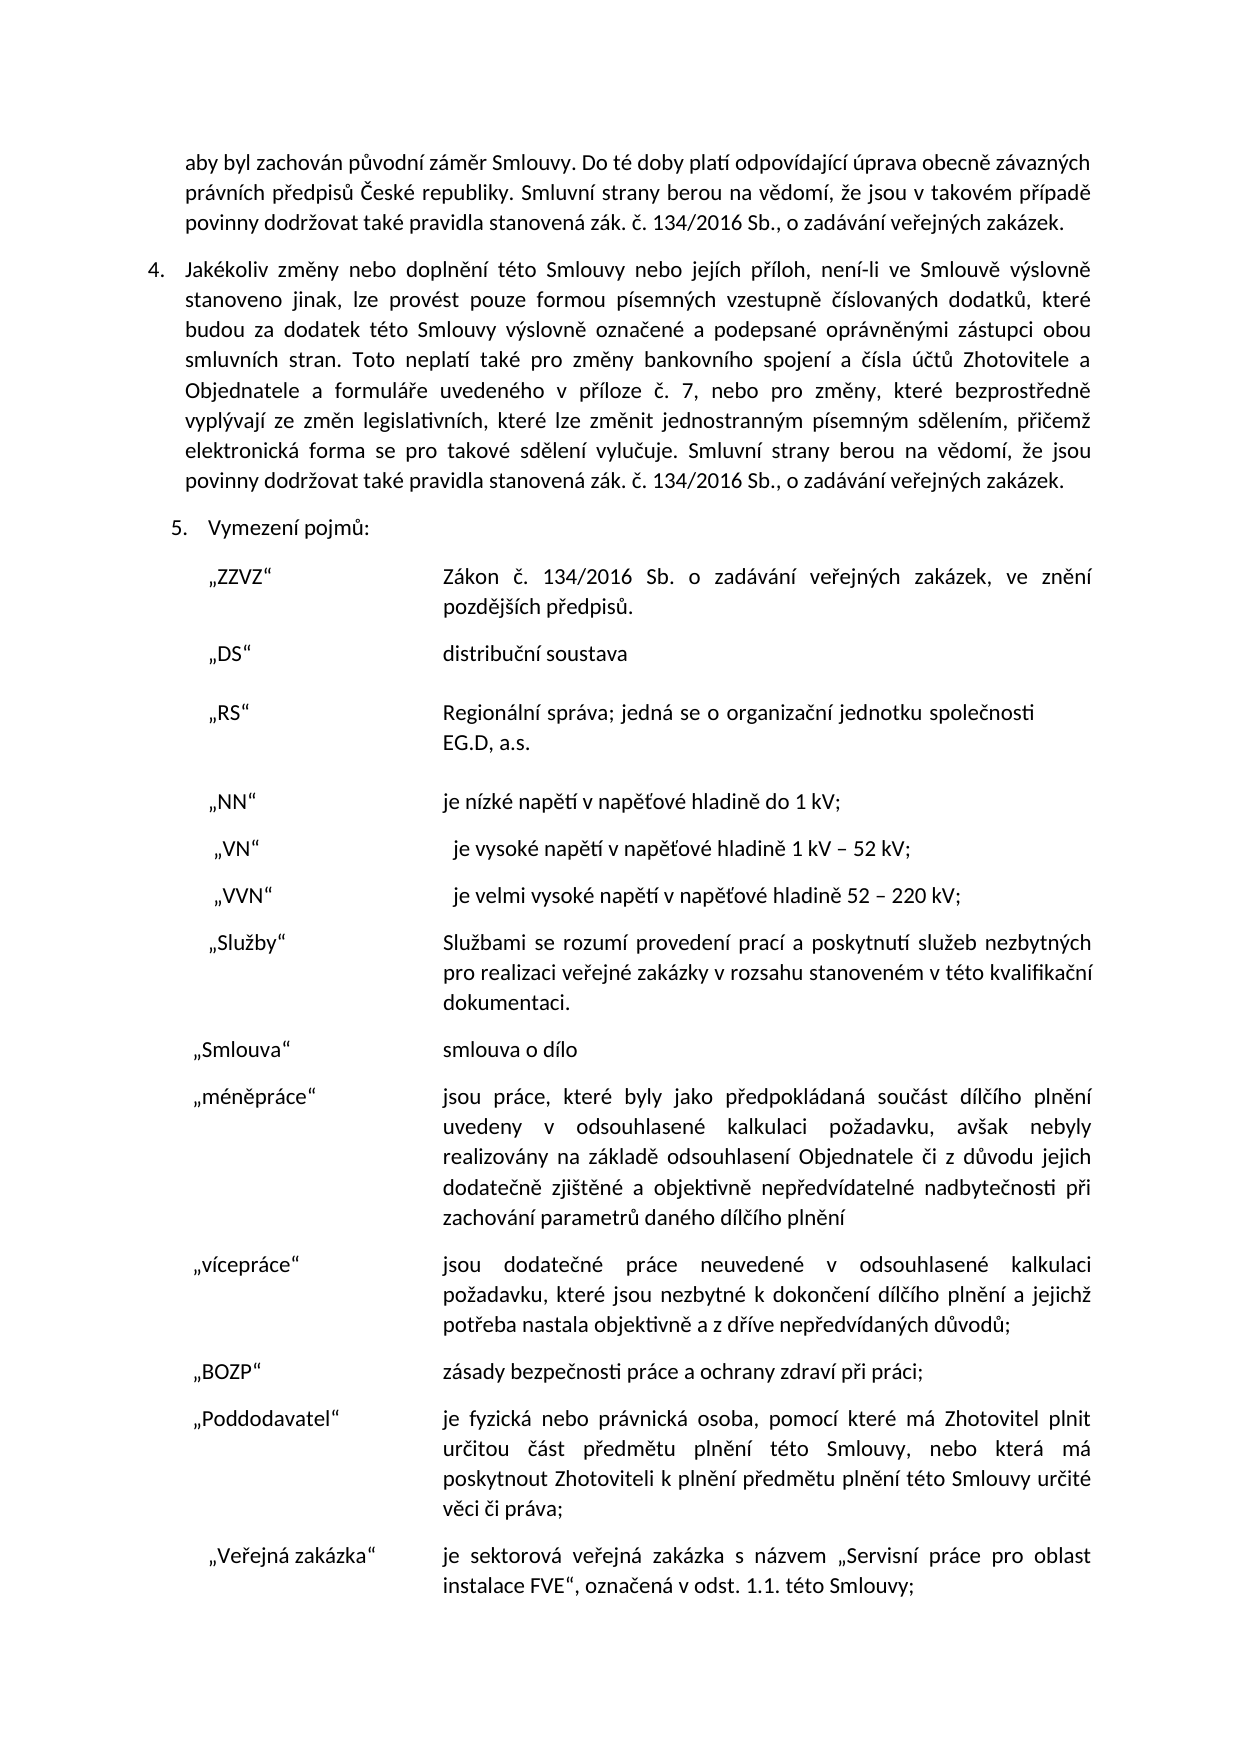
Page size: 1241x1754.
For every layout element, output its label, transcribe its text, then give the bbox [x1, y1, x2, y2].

text „DS“ distribuční soustava [146, 639, 1036, 667]
text „Poddodavatel“ je fyzická nebo právnická osoba, pomocí které má Zhotovitel plnit určitou část předmětu plnění této Smlouvy, nebo která má poskytnout Zhotoviteli k plnění předmětu plnění této Smlouvy určité věci či práva; [192, 1404, 1093, 1523]
text „Veřejná zakázka“ je sektorová veřejná zakázka s názvem „Servisní práce pro oblast instalace FVE“, označená v odst. 1.1. této Smlouvy; [208, 1541, 1093, 1600]
text „VN“ je vysoké napětí v napěťové hladině 1 kV – 52 kV; [208, 834, 1093, 862]
text „méněpráce“ jsou práce, které byly jako předpokládaná součást dílčího plnění uvedeny v odsouhlasené kalkulaci požadavku, avšak nebyly realizovány na základě odsouhlasení Objednatele či z důvodu jejich dodatečně zjištěné a objektivně nepředvídatelné nadbytečnosti při zachování parametrů daného dílčího plnění [192, 1082, 1093, 1231]
list Jakékoliv změny nebo doplnění této Smlouvy nebo jejích příloh, není-li ve Smlouvě výslovně stanoveno jinak, lze provést pouze formou písemných vzestupně číslovaných dodatků, které budou za dodatek této Smlouvy výslovně označené a podepsané oprávněnými zástupci obou smluvních stran. Toto neplatí také pro změny bankovního spojení a čísla účtů Zhotovitele a Objednatele a formuláře uvedeného v příloze č. 7, nebo pro změny, které bezprostředně vyplývají ze změn legislativních, které lze změnit jednostranným písemným sdělením, přičemž elektronická forma se pro takové sdělení vylučuje. Smluvní strany berou na vědomí, že jsou povinny dodržovat také pravidla stanovená zák. č. 134/2016 Sb., o zadávání veřejných zakázek. [148, 255, 1093, 494]
text „ZZVZ“ Zákon č. 134/2016 Sb. o zadávání veřejných zakázek, ve znění pozdějších předpisů. [208, 562, 1093, 620]
text „Služby“ Službami se rozumí provedení prací a poskytnutí služeb nezbytných pro realizaci veřejné zakázky v rozsahu stanoveném v této kvalifikační dokumentaci. [208, 928, 1093, 1016]
text „vícepráce“ jsou dodatečné práce neuvedené v odsouhlasené kalkulaci požadavku, které jsou nezbytné k dokončení dílčího plnění a jejichž potřeba nastala objektivně a z dříve nepředvídaných důvodů; [192, 1250, 1093, 1338]
text „Smlouva“ smlouva o dílo [185, 1035, 1093, 1063]
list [148, 148, 1093, 236]
text „RS“ Regionální správa; jedná se o organizační jednotku společnosti EG.D, a.s. [208, 698, 1036, 756]
text „VVN“ je velmi vysoké napětí v napěťové hladině 52 – 220 kV; [208, 881, 1093, 909]
list Vymezení pojmů: [171, 513, 1093, 541]
text „BOZP“ zásady bezpečnosti práce a ochrany zdraví při práci; [185, 1357, 1093, 1385]
text „NN“ je nízké napětí v napěťové hladině do 1 kV; [208, 787, 1093, 815]
